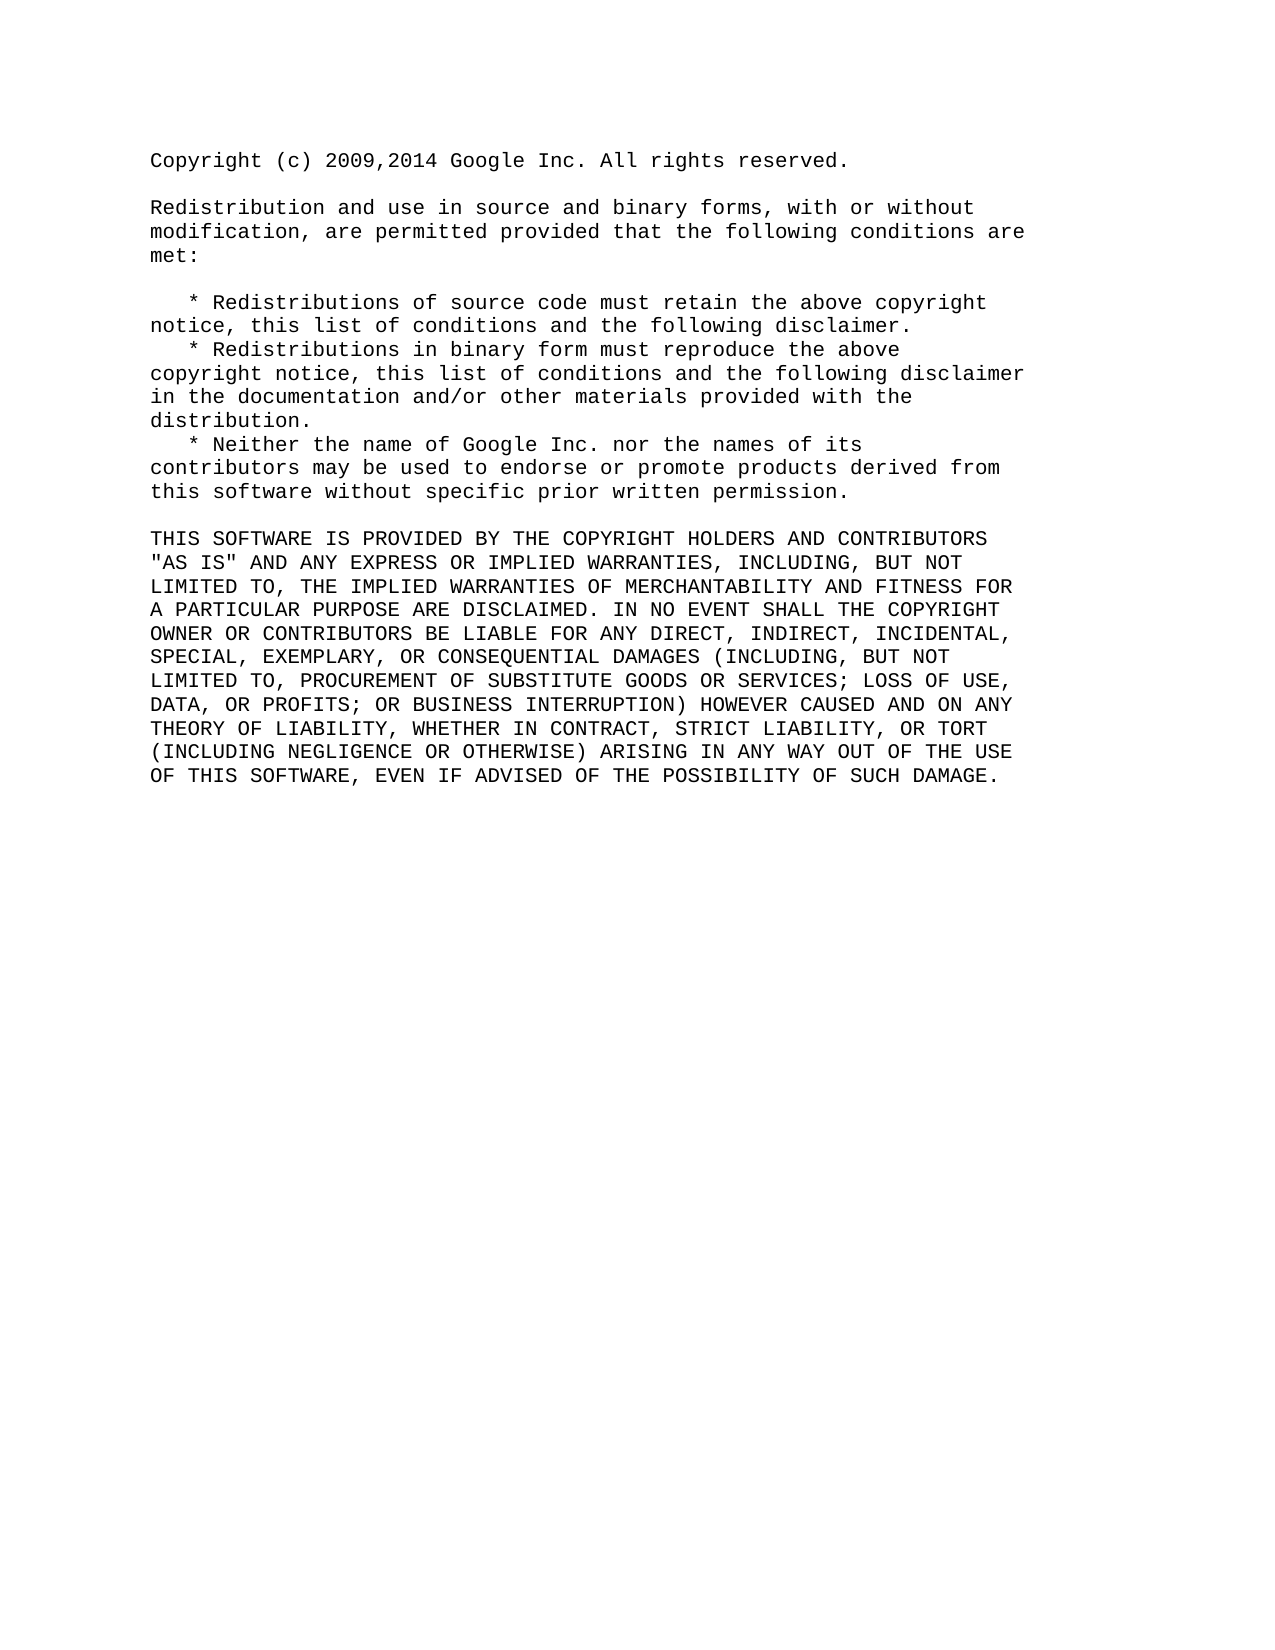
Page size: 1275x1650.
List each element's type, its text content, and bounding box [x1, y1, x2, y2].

text contributors may be used to endorse or promote products derived from [150, 457, 1125, 481]
text met: [150, 244, 1125, 268]
text copyright notice, this list of conditions and the following disclaimer [150, 363, 1125, 386]
text * Redistributions in binary form must reproduce the above [150, 339, 1125, 363]
text Copyright (c) 2009,2014 Google Inc. All rights reserved. [150, 150, 1125, 174]
text OF THIS SOFTWARE, EVEN IF ADVISED OF THE POSSIBILITY OF SUCH DAMAGE. [150, 765, 1125, 788]
text THEORY OF LIABILITY, WHETHER IN CONTRACT, STRICT LIABILITY, OR TORT [150, 717, 1125, 741]
text A PARTICULAR PURPOSE ARE DISCLAIMED. IN NO EVENT SHALL THE COPYRIGHT [150, 599, 1125, 623]
text SPECIAL, EXEMPLARY, OR CONSEQUENTIAL DAMAGES (INCLUDING, BUT NOT [150, 647, 1125, 670]
text * Redistributions of source code must retain the above copyright [150, 292, 1125, 316]
text notice, this list of conditions and the following disclaimer. [150, 316, 1125, 339]
text modification, are permitted provided that the following conditions are [150, 221, 1125, 244]
text * Neither the name of Google Inc. nor the names of its [150, 434, 1125, 457]
text LIMITED TO, PROCUREMENT OF SUBSTITUTE GOODS OR SERVICES; LOSS OF USE, [150, 670, 1125, 694]
text THIS SOFTWARE IS PROVIDED BY THE COPYRIGHT HOLDERS AND CONTRIBUTORS [150, 528, 1125, 552]
text "AS IS" AND ANY EXPRESS OR IMPLIED WARRANTIES, INCLUDING, BUT NOT [150, 552, 1125, 576]
text OWNER OR CONTRIBUTORS BE LIABLE FOR ANY DIRECT, INDIRECT, INCIDENTAL, [150, 623, 1125, 647]
text (INCLUDING NEGLIGENCE OR OTHERWISE) ARISING IN ANY WAY OUT OF THE USE [150, 741, 1125, 765]
text Redistribution and use in source and binary forms, with or without [150, 197, 1125, 221]
text distribution. [150, 410, 1125, 434]
text DATA, OR PROFITS; OR BUSINESS INTERRUPTION) HOWEVER CAUSED AND ON ANY [150, 694, 1125, 717]
text this software without specific prior written permission. [150, 481, 1125, 505]
text in the documentation and/or other materials provided with the [150, 386, 1125, 410]
text LIMITED TO, THE IMPLIED WARRANTIES OF MERCHANTABILITY AND FITNESS FOR [150, 576, 1125, 599]
